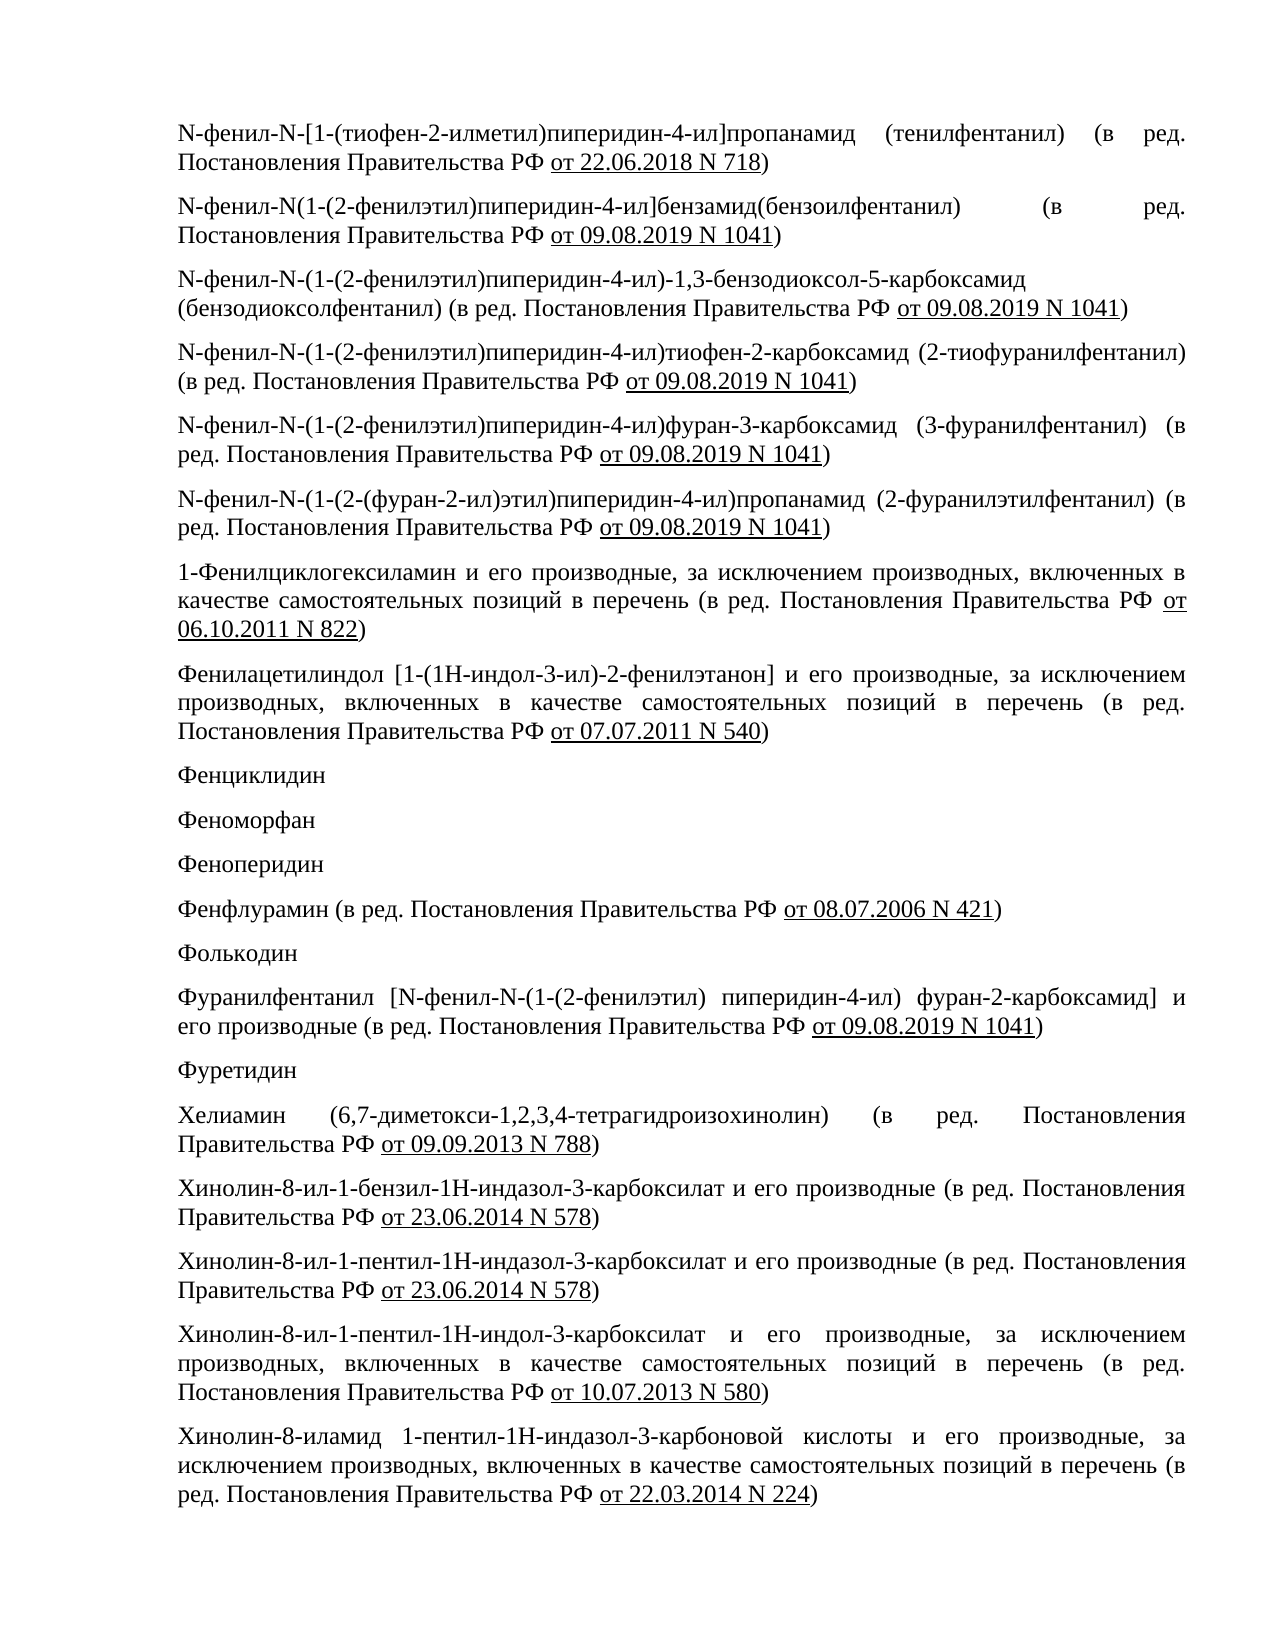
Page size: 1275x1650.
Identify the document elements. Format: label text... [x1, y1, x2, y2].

text N-фенил-N-(1-(2-фенилэтил)пиперидин-4-ил)-1,3-бензодиоксол-5-карбоксамид (бензодиоксолфентанил) (в ред. Постановления Правительства РФ от 09.08.2019 N 1041) [177, 264, 1186, 322]
text Хелиамин (6,7-диметокси-1,2,3,4-тетрагидроизохинолин) (в ред. Постановления Правительства РФ от 09.09.2013 N 788) [177, 1100, 1186, 1157]
text 1-Фенилциклогексиламин и его производные, за исключением производных, включенных в качестве самостоятельных позиций в перечень (в ред. Постановления Правительства РФ от 06.10.2011 N 822) [177, 557, 1186, 643]
text Феноперидин [177, 849, 1186, 878]
text N-фенил-N-(1-(2-фенилэтил)пиперидин-4-ил)тиофен-2-карбоксамид (2-тиофуранилфентанил) (в ред. Постановления Правительства РФ от 09.08.2019 N 1041) [177, 337, 1186, 395]
text Фенфлурамин (в ред. Постановления Правительства РФ от 08.07.2006 N 421) [177, 894, 1186, 922]
text Хинолин-8-ил-1-бензил-1H-индазол-3-карбоксилат и его производные (в ред. Постановления Правительства РФ от 23.06.2014 N 578) [177, 1173, 1186, 1231]
text Хинолин-8-ил-1-пентил-1H-индазол-3-карбоксилат и его производные (в ред. Постановления Правительства РФ от 23.06.2014 N 578) [177, 1246, 1186, 1304]
text Фуранилфентанил [N-фенил-N-(1-(2-фенилэтил) пиперидин-4-ил) фуран-2-карбоксамид] и его производные (в ред. Постановления Правительства РФ от 09.08.2019 N 1041) [177, 982, 1186, 1040]
text Хинолин-8-иламид 1-пентил-1Н-индазол-3-карбоновой кислоты и его производные, за исключением производных, включенных в качестве самостоятельных позиций в перечень (в ред. Постановления Правительства РФ от 22.03.2014 N 224) [177, 1421, 1186, 1507]
text N-фенил-N-(1-(2-фенилэтил)пиперидин-4-ил)фуран-3-карбоксамид (3-фуранилфентанил) (в ред. Постановления Правительства РФ от 09.08.2019 N 1041) [177, 411, 1186, 468]
text Фенилацетилиндол [1-(1Н-индол-3-ил)-2-фенилэтанон] и его производные, за исключением производных, включенных в качестве самостоятельных позиций в перечень (в ред. Постановления Правительства РФ от 07.07.2011 N 540) [177, 659, 1186, 745]
text Хинолин-8-ил-1-пентил-1H-индол-3-карбоксилат и его производные, за исключением производных, включенных в качестве самостоятельных позиций в перечень (в ред. Постановления Правительства РФ от 10.07.2013 N 580) [177, 1319, 1186, 1406]
text Фенциклидин [177, 761, 1186, 789]
text Феноморфан [177, 805, 1186, 834]
text N-фенил-N-(1-(2-(фуран-2-ил)этил)пиперидин-4-ил)пропанамид (2-фуранилэтилфентанил) (в ред. Постановления Правительства РФ от 09.08.2019 N 1041) [177, 484, 1186, 541]
text N-фенил-N(1-(2-фенилэтил)пиперидин-4-ил]бензамид(бензоилфентанил) (в ред. Постановления Правительства РФ от 09.08.2019 N 1041) [177, 191, 1186, 249]
text Фолькодин [177, 938, 1186, 967]
text N-фенил-N-[1-(тиофен-2-илметил)пиперидин-4-ил]пропанамид (тенилфентанил) (в ред. Постановления Правительства РФ от 22.06.2018 N 718) [177, 118, 1186, 176]
text Фуретидин [177, 1056, 1186, 1084]
